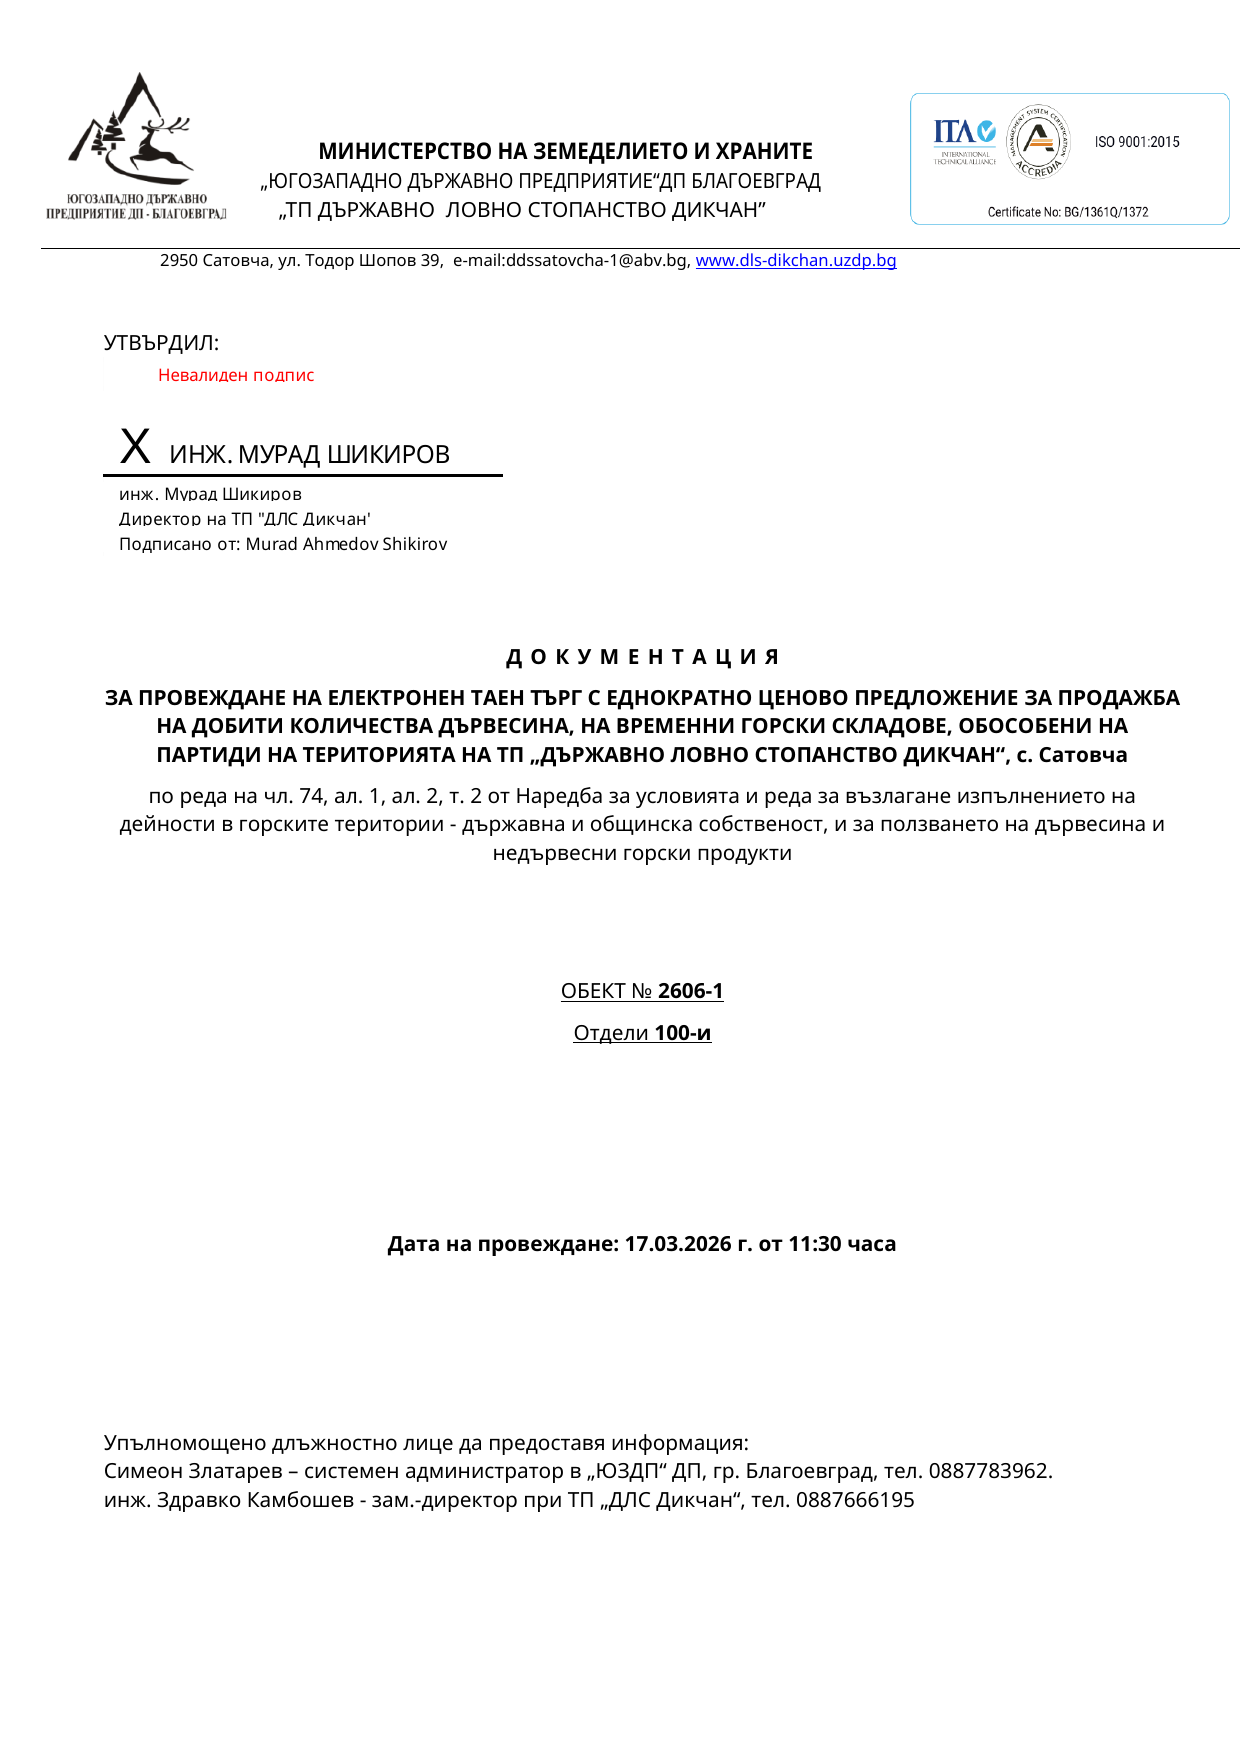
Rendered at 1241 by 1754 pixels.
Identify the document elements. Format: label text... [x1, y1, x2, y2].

text Отдели 100-и [103, 1018, 1181, 1046]
text Симеон Златарев – системен администратор в „ЮЗДП“ ДП, гр. Благоевград, тел. 0887783962. [103, 1457, 1181, 1485]
text Упълномощено длъжностно лице да предоставя информация: [103, 1428, 1181, 1457]
text УТВЪРДИЛ: [103, 328, 1181, 357]
text инж. Здравко Камбошев - зам.-директор при ТП „ДЛС Дикчан“, тел. 0887666195 [103, 1485, 1181, 1513]
text ДОКУМЕНТАЦИЯ [103, 642, 1181, 671]
table_header МИНИСТЕРСТВО НА ЗЕМЕДЕЛИЕТО И ХРАНИТЕ „ЮГОЗАПАДНО ДЪРЖАВНО ПРЕДПРИЯТИЕ“ДП БЛАГОЕВГРАД „ТП ДЪРЖАВНО ЛОВНО СТОПАНСТВО ДИКЧАН” [235, 73, 897, 248]
text ОБЕКТ № 2606-1 [103, 977, 1181, 1005]
text по реда на чл. 74, ал. 1, ал. 2, т. 2 от Наредба за условията и реда за възлагане изпълнението на дейности в горските територии - държавна и общинска собственост, и за ползването на дървесина и недървесни горски продукти [103, 781, 1181, 866]
table_header [41, 73, 234, 248]
table_header [897, 73, 1240, 248]
picture [46, 72, 227, 220]
text ЗА ПРОВЕЖДАНЕ НА ЕЛЕКТРОНЕН ТАЕН ТЪРГ С ЕДНОКРАТНО ЦЕНОВО ПРЕДЛОЖЕНИЕ ЗА ПРОДАЖБА НА ДОБИТИ КОЛИЧЕСТВА ДЪРВЕСИНА, НА ВРЕМЕННИ ГОРСКИ СКЛАДОВЕ, ОБОСОБЕНИ НА ПАРТИДИ НА ТЕРИТОРИЯТА НА ТП „ДЪРЖАВНО ЛОВНО СТОПАНСТВО ДИКЧАН“, с. Сатовча [103, 683, 1181, 768]
text Дата на провеждане: 17.03.2026 г. от 11:30 часа [103, 1229, 1181, 1258]
text 2950 Сатовча, ул. Тодор Шопов 39, e-mail:ddssatovcha-1@abv.bg, www.dls-dikchan.uzdp.bg [103, 249, 1181, 272]
picture [908, 92, 1231, 229]
